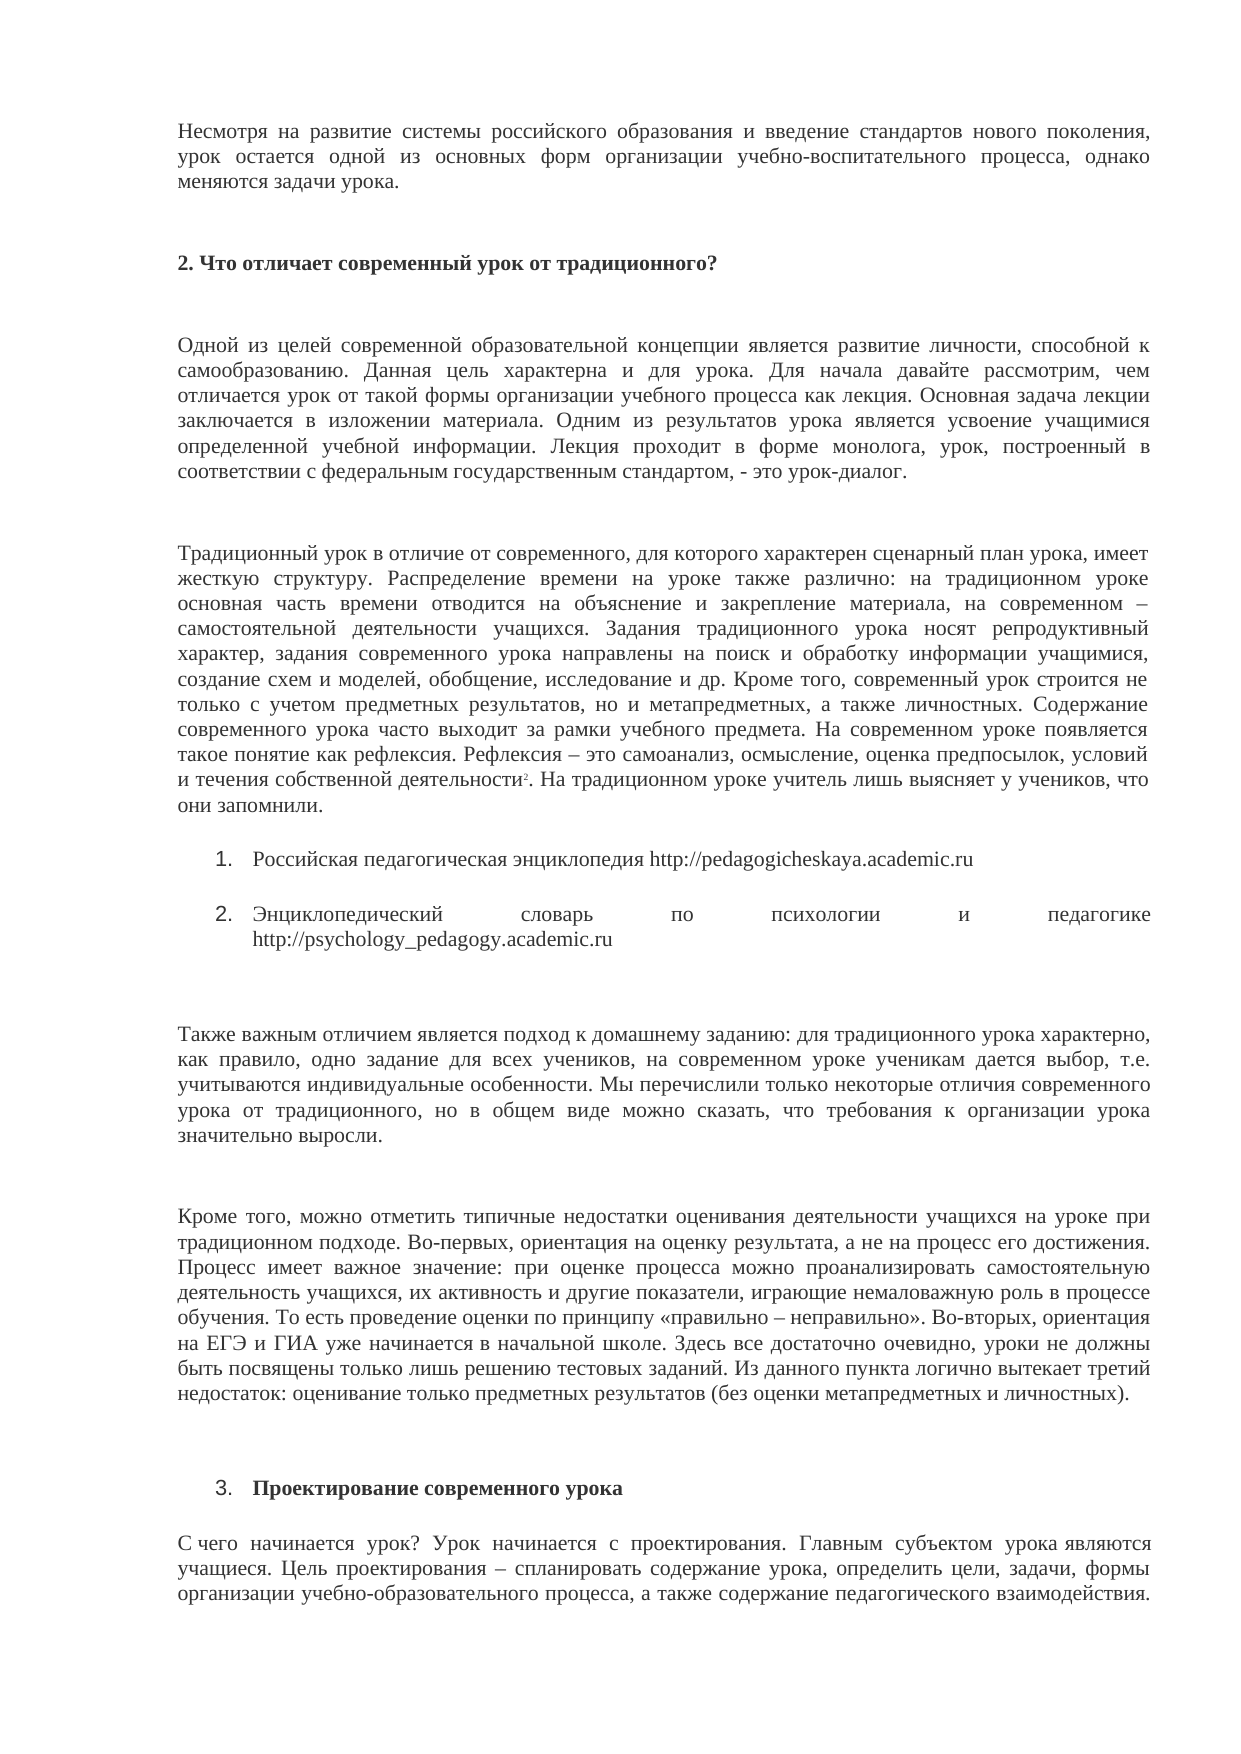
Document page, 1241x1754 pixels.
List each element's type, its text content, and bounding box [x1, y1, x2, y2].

list Энциклопедический словарь по психологии и педагогике http://psychology_pedagogy.academic.ru [215, 901, 1152, 951]
text 2. Что отличает современный урок от традиционного? [177, 250, 1152, 275]
list Проектирование современного урока [215, 1475, 1152, 1501]
text Несмотря на развитие системы российского образования и введение стандартов нового поколения, урок остается одной из основных форм организации учебно-воспитательного процесса, однако меняются задачи урока. [177, 118, 1152, 194]
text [177, 1530, 1152, 1605]
text Одной из целей современной образовательной концепции является развитие личности, способной к самообразованию. Данная цель характерна и для урока. Для начала давайте рассмотрим, чем отличается урок от такой формы организации учебного процесса как лекция. Основная задача лекции заключается в изложении материала. Одним из результатов урока является усвоение учащимися определенной учебной информации. Лекция проходит в форме монолога, урок, построенный в соответствии с федеральным государственным стандартом, - это урок-диалог. [177, 332, 1152, 483]
list Российская педагогическая энциклопедия http://pedagogicheskaya.academic.ru [215, 846, 1152, 871]
text Кроме того, можно отметить типичные недостатки оценивания деятельности учащихся на уроке при традиционном подходе. Во-первых, ориентация на оценку результата, а не на процесс его достижения. Процесс имеет важное значение: при оценке процесса можно проанализировать самостоятельную деятельность учащихся, их активность и другие показатели, играющие немаловажную роль в процессе обучения. То есть проведение оценки по принципу «правильно – неправильно». Во-вторых, ориентация на ЕГЭ и ГИА уже начинается в начальной школе. Здесь все достаточно очевидно, уроки не должны быть посвящены только лишь решению тестовых заданий. Из данного пункта логично вытекает третий недостаток: оценивание только предметных результатов (без оценки метапредметных и личностных). [177, 1203, 1152, 1405]
text Традиционный урок в отличие от современного, для которого характерен сценарный план урока, имеет жесткую структуру. Распределение времени на уроке также различно: на традиционном уроке основная часть времени отводится на объяснение и закрепление материала, на современном – самостоятельной деятельности учащихся. Задания традиционного урока носят репродуктивный характер, задания современного урока направлены на поиск и обработку информации учащимися, создание схем и моделей, обобщение, исследование и др. Кроме того, современный урок строится не только с учетом предметных результатов, но и метапредметных, а также личностных. Содержание современного урока часто выходит за рамки учебного предмета. На современном уроке появляется такое понятие как рефлексия. Рефлексия – это самоанализ, осмысление, оценка предпосылок, условий и течения собственной деятельности2. На традиционном уроке учитель лишь выясняет у учеников, что они запомнили. [177, 539, 1149, 817]
text Также важным отличием является подход к домашнему заданию: для традиционного урока характерно, как правило, одно задание для всех учеников, на современном уроке ученикам дается выбор, т.е. учитываются индивидуальные особенности. Мы перечислили только некоторые отличия современного урока от традиционного, но в общем виде можно сказать, что требования к организации урока значительно выросли. [177, 1021, 1152, 1147]
